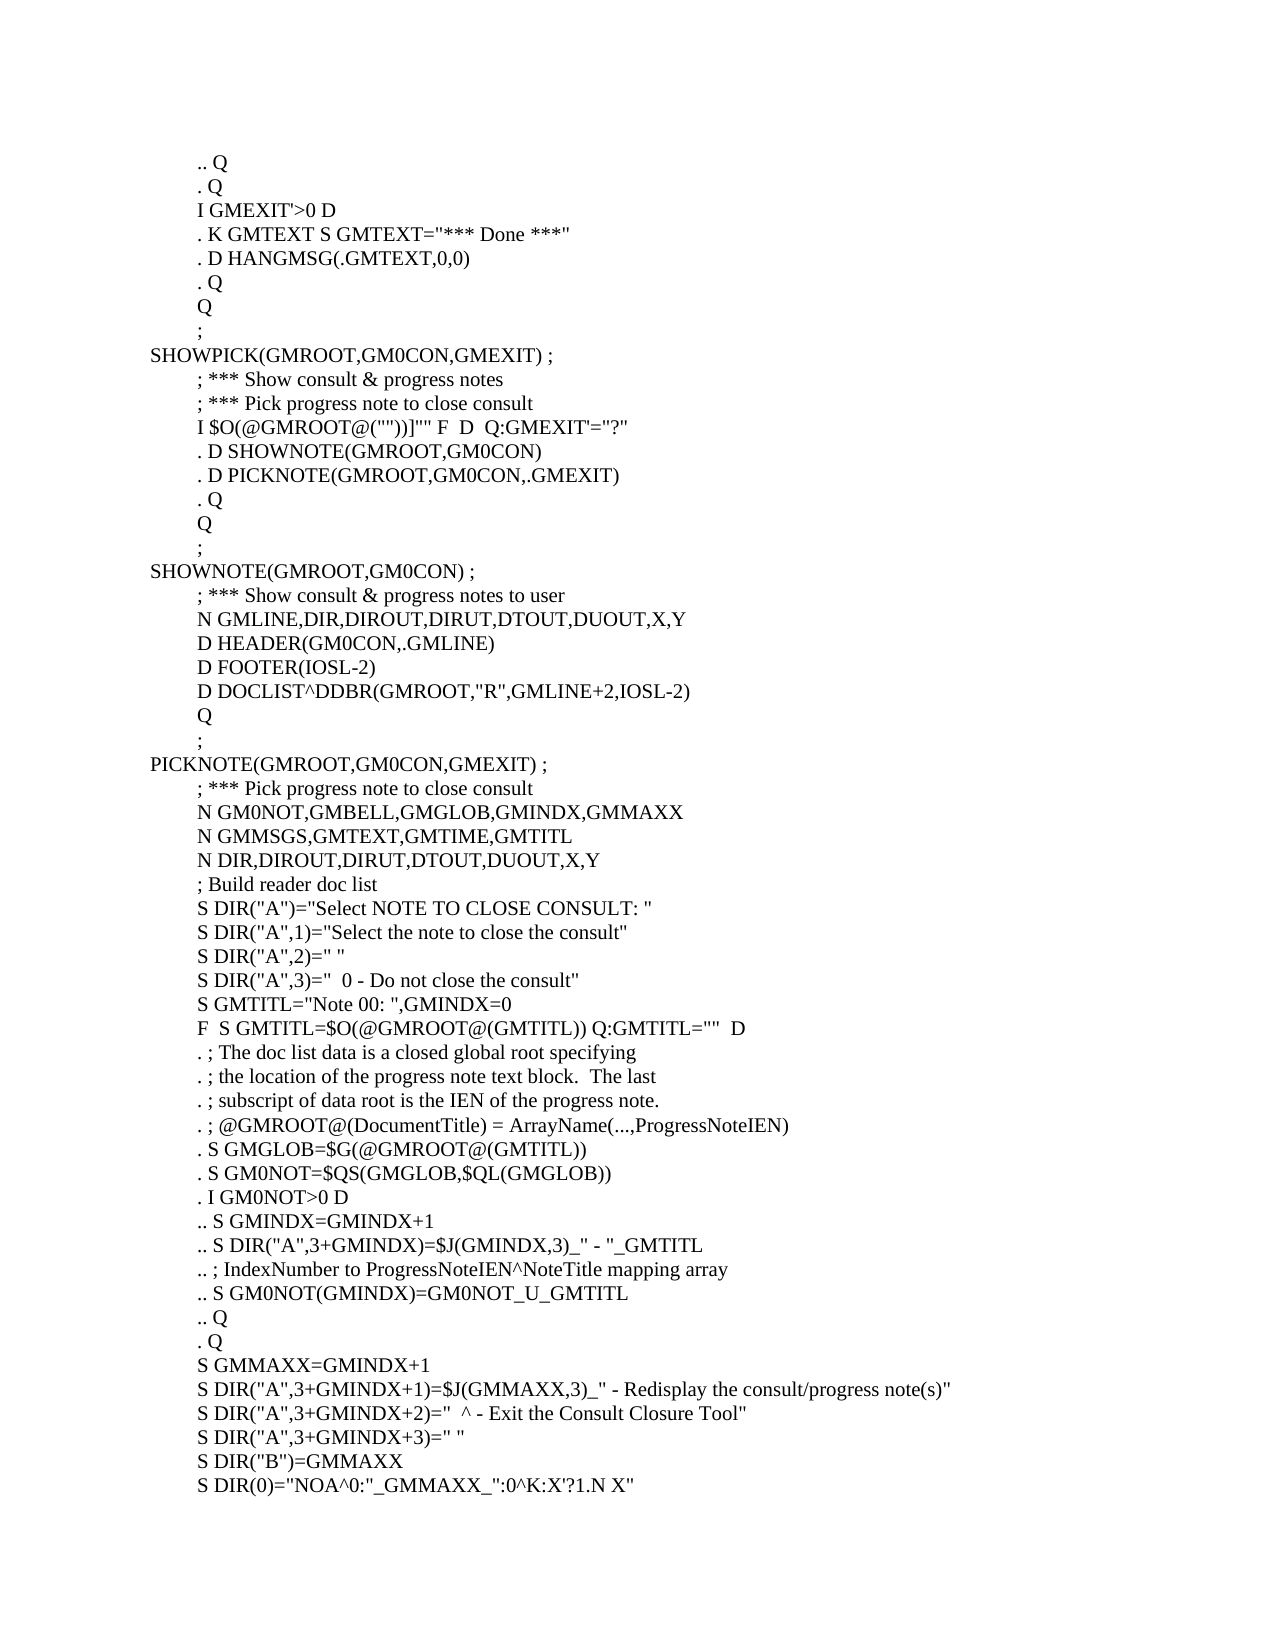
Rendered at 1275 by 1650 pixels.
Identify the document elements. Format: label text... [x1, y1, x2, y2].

text ; [150, 318, 1125, 342]
text S GMTITL="Note 00: ",GMINDX=0 [150, 992, 1125, 1016]
text Q [150, 703, 1125, 727]
text S DIR("A",3+GMINDX+3)=" " [150, 1425, 1125, 1449]
text ; [150, 535, 1125, 559]
text . Q [150, 1329, 1125, 1353]
text N GM0NOT,GMBELL,GMGLOB,GMINDX,GMMAXX [150, 800, 1125, 824]
text ; *** Show consult & progress notes [150, 367, 1125, 391]
text . S GMGLOB=$G(@GMROOT@(GMTITL)) [150, 1137, 1125, 1161]
text SHOWPICK(GMROOT,GM0CON,GMEXIT) ; [150, 342, 1125, 367]
text .. S GM0NOT(GMINDX)=GM0NOT_U_GMTITL [150, 1281, 1125, 1305]
text S DIR("A",2)=" " [150, 944, 1125, 968]
text . ; the location of the progress note text block. The last [150, 1064, 1125, 1088]
text .. S GMINDX=GMINDX+1 [150, 1209, 1125, 1233]
text . Q [150, 270, 1125, 294]
text D FOOTER(IOSL-2) [150, 655, 1125, 679]
text . S GM0NOT=$QS(GMGLOB,$QL(GMGLOB)) [150, 1161, 1125, 1185]
text ; *** Pick progress note to close consult [150, 391, 1125, 415]
text Q [150, 294, 1125, 318]
text I $O(@GMROOT@(""))]"" F D Q:GMEXIT'="?" [150, 415, 1125, 439]
text SHOWNOTE(GMROOT,GM0CON) ; [150, 559, 1125, 583]
text . ; subscript of data root is the IEN of the progress note. [150, 1088, 1125, 1112]
text .. S DIR("A",3+GMINDX)=$J(GMINDX,3)_" - "_GMTITL [150, 1233, 1125, 1257]
text . D HANGMSG(.GMTEXT,0,0) [150, 246, 1125, 270]
text S DIR("B")=GMMAXX [150, 1449, 1125, 1473]
text ; [150, 727, 1125, 752]
text . ; @GMROOT@(DocumentTitle) = ArrayName(...,ProgressNoteIEN) [150, 1112, 1125, 1137]
text . Q [150, 487, 1125, 511]
text D DOCLIST^DDBR(GMROOT,"R",GMLINE+2,IOSL-2) [150, 679, 1125, 703]
text .. ; IndexNumber to ProgressNoteIEN^NoteTitle mapping array [150, 1257, 1125, 1281]
text ; Build reader doc list [150, 872, 1125, 896]
text S DIR("A")="Select NOTE TO CLOSE CONSULT: " [150, 896, 1125, 920]
text ; *** Pick progress note to close consult [150, 776, 1125, 800]
text N GMLINE,DIR,DIROUT,DIRUT,DTOUT,DUOUT,X,Y [150, 607, 1125, 631]
text N GMMSGS,GMTEXT,GMTIME,GMTITL [150, 824, 1125, 848]
text S GMMAXX=GMINDX+1 [150, 1353, 1125, 1377]
text . D SHOWNOTE(GMROOT,GM0CON) [150, 439, 1125, 463]
text PICKNOTE(GMROOT,GM0CON,GMEXIT) ; [150, 752, 1125, 776]
text S DIR(0)="NOA^0:"_GMMAXX_":0^K:X'?1.N X" [150, 1473, 1125, 1497]
text F S GMTITL=$O(@GMROOT@(GMTITL)) Q:GMTITL="" D [150, 1016, 1125, 1040]
text S DIR("A",1)="Select the note to close the consult" [150, 920, 1125, 944]
text Q [150, 511, 1125, 535]
text D HEADER(GM0CON,.GMLINE) [150, 631, 1125, 655]
text . Q [150, 174, 1125, 198]
text ; *** Show consult & progress notes to user [150, 583, 1125, 607]
text N DIR,DIROUT,DIRUT,DTOUT,DUOUT,X,Y [150, 848, 1125, 872]
text S DIR("A",3+GMINDX+1)=$J(GMMAXX,3)_" - Redisplay the consult/progress note(s)" [150, 1377, 1125, 1401]
text . D PICKNOTE(GMROOT,GM0CON,.GMEXIT) [150, 463, 1125, 487]
text . K GMTEXT S GMTEXT="*** Done ***" [150, 222, 1125, 246]
text .. Q [150, 1305, 1125, 1329]
text I GMEXIT'>0 D [150, 198, 1125, 222]
text .. Q [150, 150, 1125, 174]
text S DIR("A",3)=" 0 - Do not close the consult" [150, 968, 1125, 992]
text S DIR("A",3+GMINDX+2)=" ^ - Exit the Consult Closure Tool" [150, 1401, 1125, 1425]
text . I GM0NOT>0 D [150, 1185, 1125, 1209]
text . ; The doc list data is a closed global root specifying [150, 1040, 1125, 1064]
